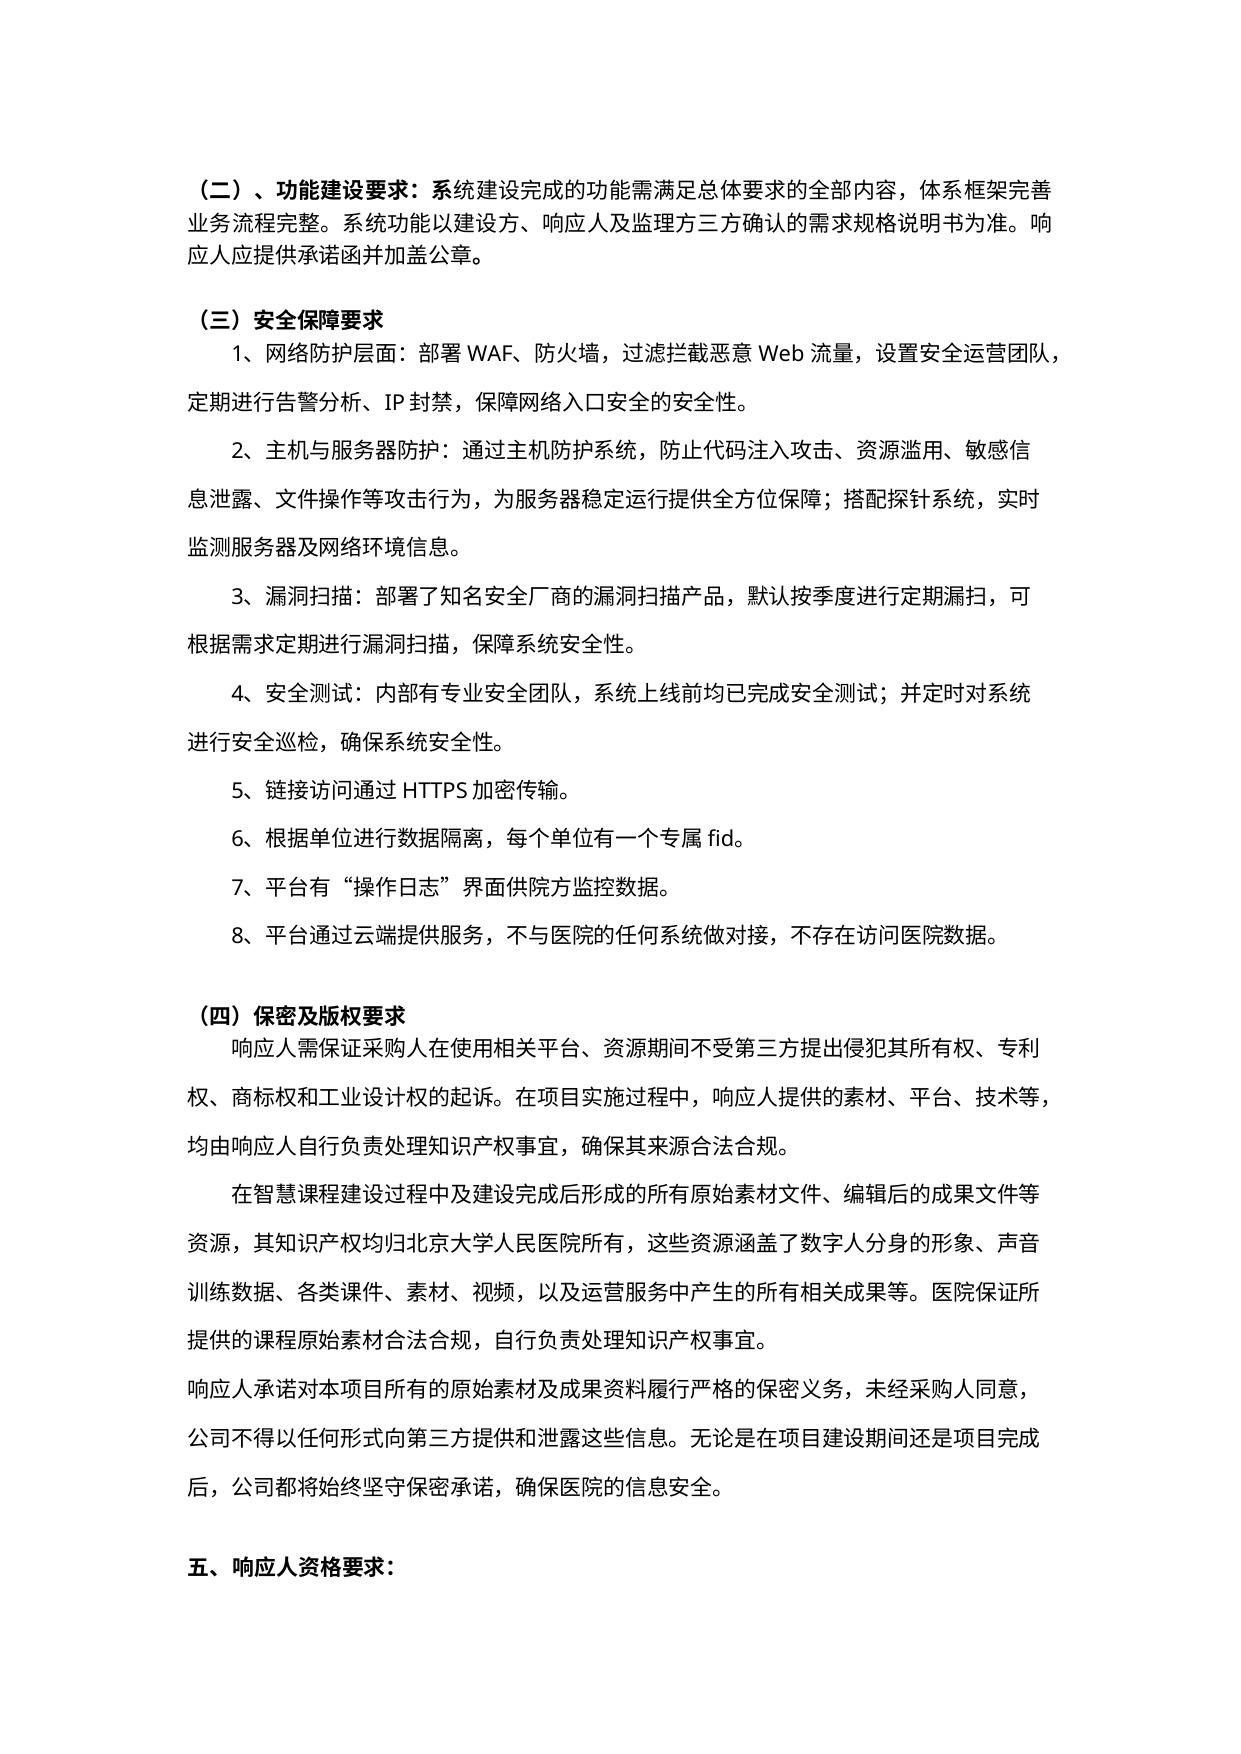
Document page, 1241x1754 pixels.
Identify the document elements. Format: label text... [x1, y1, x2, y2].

text （二）、功能建设要求：系统建设完成的功能需满足总体要求的全部内容，体系框架完善、业务流程完整。系统功能以建设方、响应人及监理方三方确认的需求规格说明书为准。响应人应提供承诺函并加盖公章。 [187, 173, 1053, 270]
text 4、安全测试：内部有专业安全团队，系统上线前均已完成安全测试；并定时对系统进行安全巡检，确保系统安全性。 [187, 675, 1053, 757]
text 5、链接访问通过 HTTPS加密传输。 [187, 772, 1053, 805]
list 响应人资格要求： [187, 1550, 1053, 1582]
text 6、根据单位进行数据隔离，每个单位有一个专属fid。 [187, 821, 1053, 853]
text 3、漏洞扫描：部署了知名安全厂商的漏洞扫描产品，默认按季度进行定期漏扫，可根据需求定期进行漏洞扫描，保障系统安全性。 [187, 578, 1053, 659]
text 8、平台通过云端提供服务，不与医院的任何系统做对接，不存在访问医院数据。 [187, 917, 1053, 950]
text 7、平台有“操作日志”界面供院方监控数据。 [187, 869, 1053, 902]
text （三）安全保障要求 [187, 303, 1053, 335]
text 2、主机与服务器防护：通过主机防护系统，防止代码注入攻击、资源滥用、敏感信息泄露、文件操作等攻击行为，为服务器稳定运行提供全方位保障；搭配探针系统，实时监测服务器及网络环境信息。 [187, 432, 1053, 562]
text 响应人需保证采购人在使用相关平台、资源期间不受第三方提出侵犯其所有权、专利权、商标权和工业设计权的起诉。在项目实施过程中，响应人提供的素材、平台、技术等，均由响应人自行负责处理知识产权事宜，确保其来源合法合规。 [187, 1031, 1053, 1161]
text （四）保密及版权要求 [187, 998, 1053, 1031]
text 1、网络防护层面：部署WAF、防火墙，过滤拦截恶意 Web 流量，设置安全运营团队，定期进行告警分析、IP封禁，保障网络入口安全的安全性。 [187, 335, 1053, 417]
text 在智慧课程建设过程中及建设完成后形成的所有原始素材文件、编辑后的成果文件等资源，其知识产权均归北京大学人民医院所有，这些资源涵盖了数字人分身的形象、声音训练数据、各类课件、素材、视频，以及运营服务中产生的所有相关成果等。医院保证所提供的课程原始素材合法合规，自行负责处理知识产权事宜。 响应人承诺对本项目所有的原始素材及成果资料履行严格的保密义务，未经采购人同意，公司不得以任何形式向第三方提供和泄露这些信息。无论是在项目建设期间还是项目完成后，公司都将始终坚守保密承诺，确保医院的信息安全。 [187, 1177, 1053, 1502]
